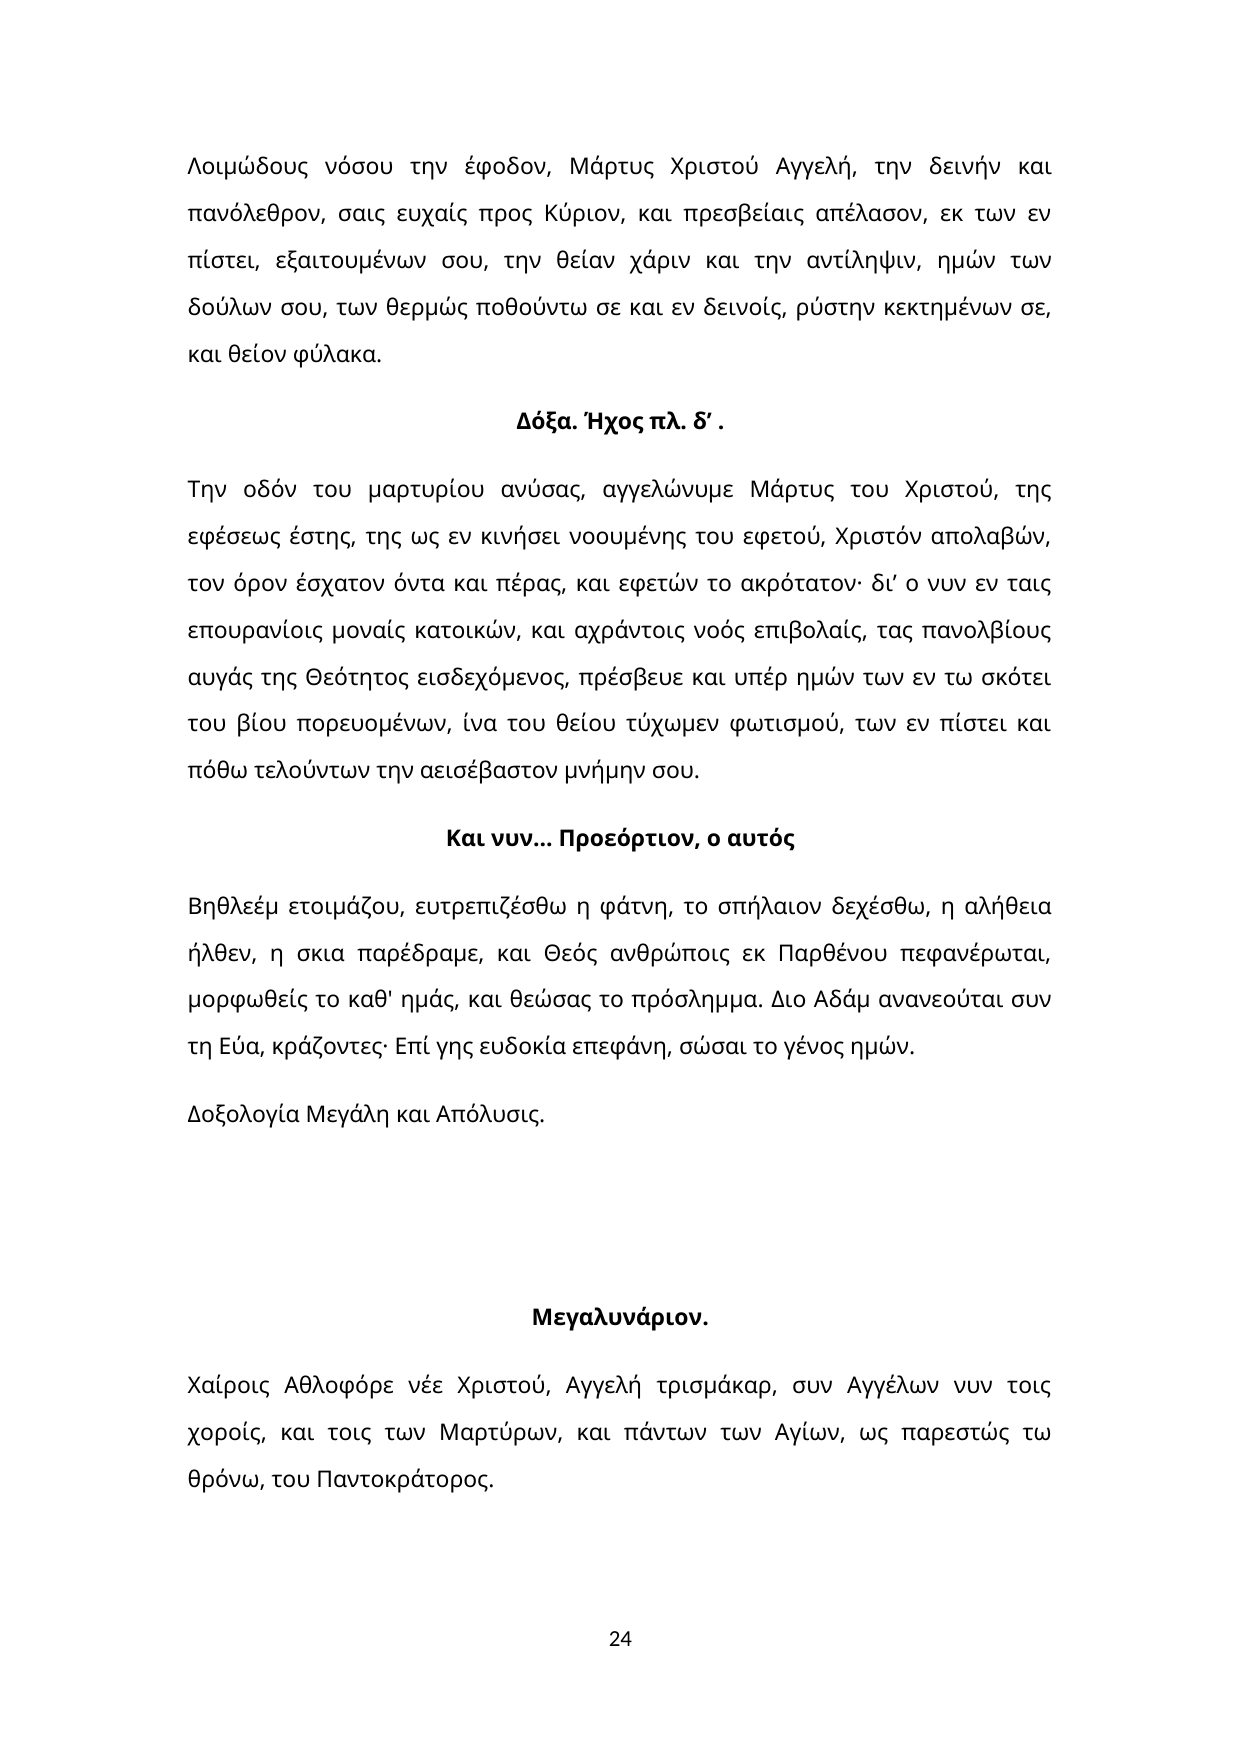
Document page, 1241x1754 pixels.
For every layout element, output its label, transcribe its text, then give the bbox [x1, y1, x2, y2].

text Λοιμώδους νόσου την έφοδον, Μάρτυς Χριστού Αγγελή, την δεινήν και πανόλεθρον, σαις ευχαίς προς Κύριον, και πρεσβείαις απέλασον, εκ των εν πίστει, εξαιτουμένων σου, την θείαν χάριν και την αντίληψιν, ημών των δούλων σου, των θερμώς ποθούντω σε και εν δεινοίς, ρύστην κεκτημένων σε, και θείον φύλακα. [187, 150, 1053, 369]
text Βηθλεέμ ετοιμάζου, ευτρεπιζέσθω η φάτνη, το σπήλαιον δεχέσθω, η αλήθεια ήλθεν, η σκια παρέδραμε, και Θεός ανθρώποις εκ Παρθένου πεφανέρωται, μορφωθείς το καθ' ημάς, και θεώσας το πρόσλημμα. Διο Αδάμ ανανεούται συν τη Εύα, κράζοντες· Επί γης ευδοκία επεφάνη, σώσαι το γένος ημών. [187, 889, 1053, 1061]
text Και νυν... Προεόρτιον, ο αυτός [187, 822, 1053, 853]
text Δόξα. Ήχος πλ. δ’ . [187, 405, 1053, 436]
text Χαίροις Αθλοφόρε νέε Χριστού, Αγγελή τρισμάκαρ, συν Αγγέλων νυν τοις χοροίς, και τοις των Μαρτύρων, και πάντων των Αγίων, ως παρεστώς τω θρόνω, του Παντοκράτορος. [187, 1369, 1053, 1494]
text Την οδόν του μαρτυρίου ανύσας, αγγελώνυμε Μάρτυς του Χριστού, της εφέσεως έστης, της ως εν κινήσει νοουμένης του εφετού, Χριστόν απολαβών, τον όρον έσχατον όντα και πέρας, και εφετών το ακρότατον· δι’ ο νυν εν ταις επουρανίοις μοναίς κατοικών, και αχράντοις νοός επιβολαίς, τας πανολβίους αυγάς της Θεότητος εισδεχόμενος, πρέσβευε και υπέρ ημών των εν τω σκότει του βίου πορευομένων, ίνα του θείου τύχωμεν φωτισμού, των εν πίστει και πόθω τελούντων την αεισέβαστον μνήμην σου. [187, 473, 1053, 785]
text Μεγαλυνάριον. [187, 1301, 1053, 1332]
text Δοξολογία Μεγάλη και Απόλυσις. [187, 1098, 1053, 1129]
